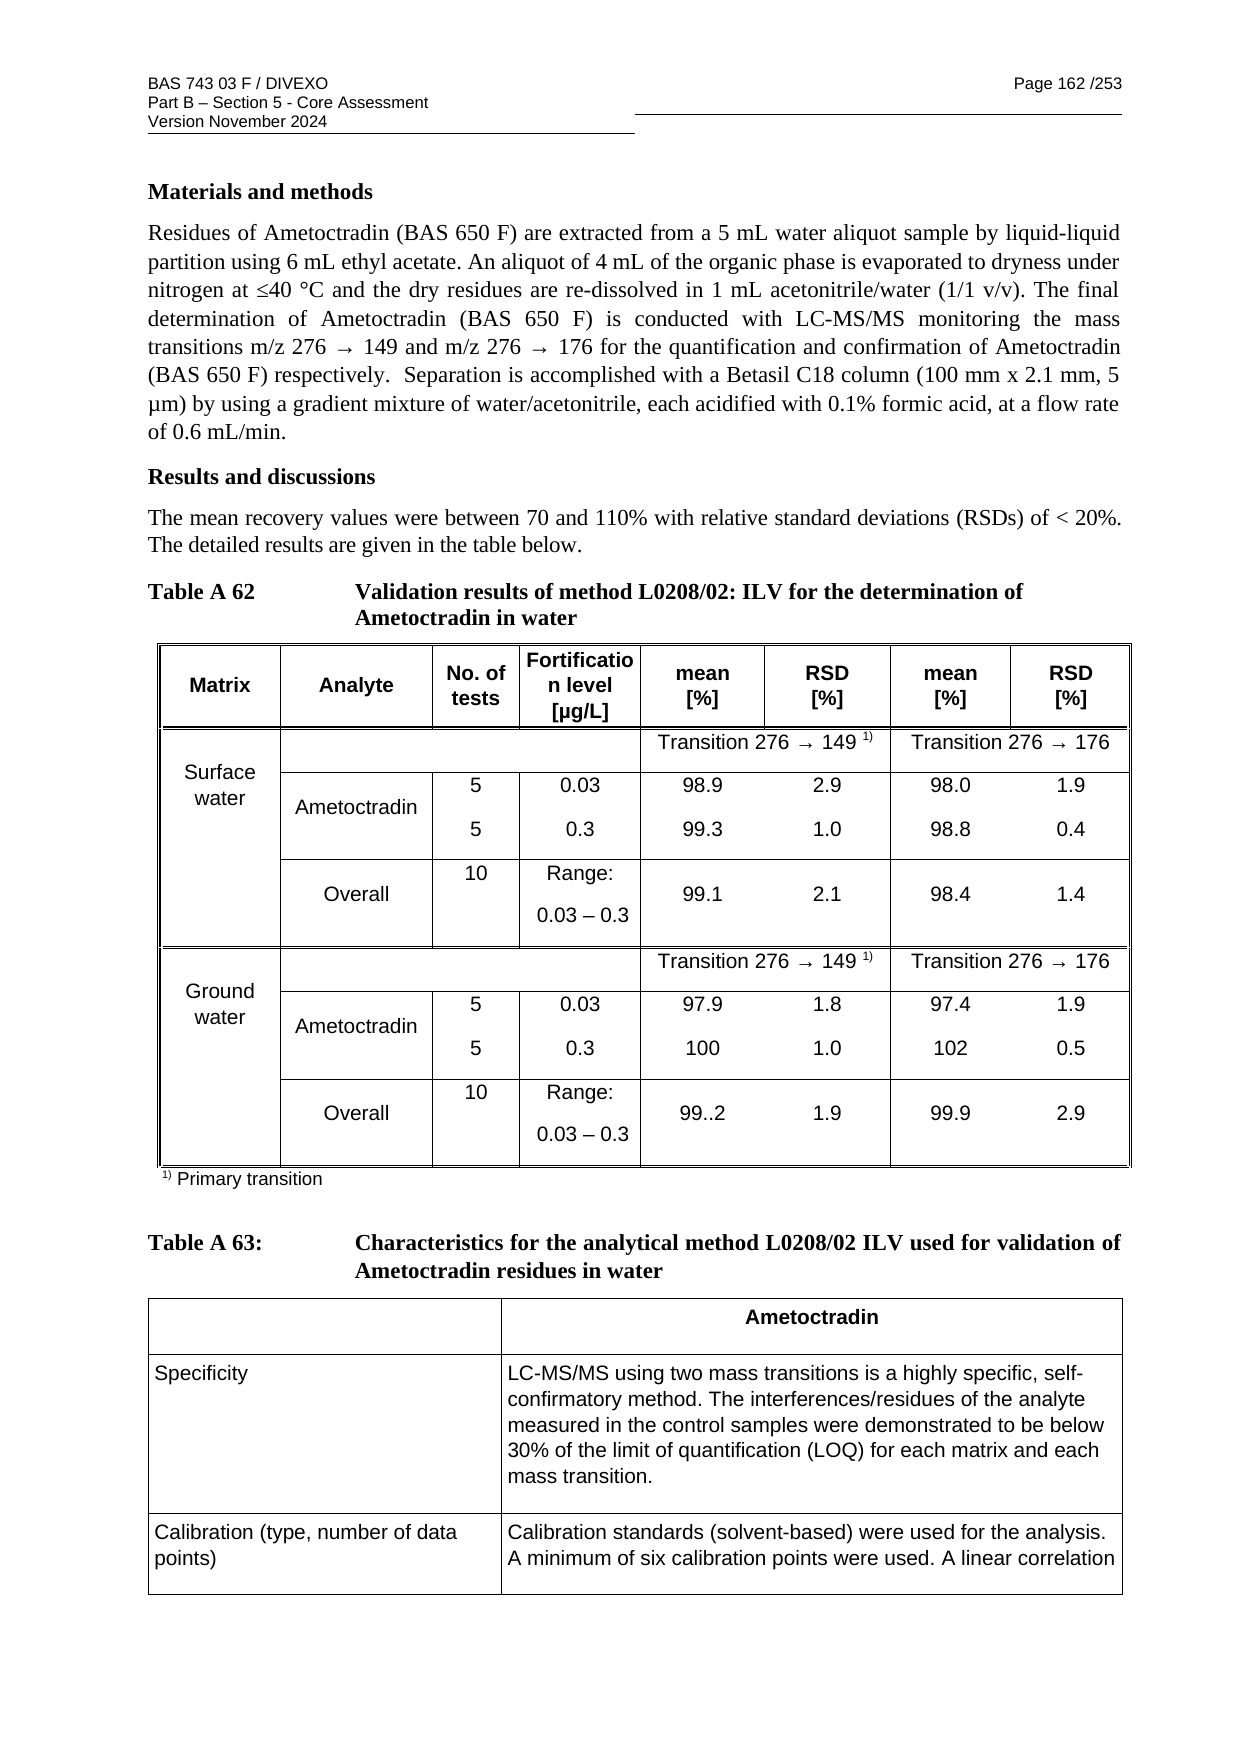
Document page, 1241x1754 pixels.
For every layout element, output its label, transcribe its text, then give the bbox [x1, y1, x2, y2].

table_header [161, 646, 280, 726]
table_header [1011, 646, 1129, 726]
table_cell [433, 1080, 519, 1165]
text Results and discussions [148, 463, 1122, 490]
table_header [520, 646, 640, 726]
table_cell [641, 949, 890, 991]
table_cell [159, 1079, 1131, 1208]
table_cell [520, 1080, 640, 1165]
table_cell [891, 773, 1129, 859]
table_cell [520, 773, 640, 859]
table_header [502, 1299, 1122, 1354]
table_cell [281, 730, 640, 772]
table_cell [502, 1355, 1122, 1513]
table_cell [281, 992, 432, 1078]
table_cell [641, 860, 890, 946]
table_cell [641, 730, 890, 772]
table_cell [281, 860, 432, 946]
text Table A 63: Characteristics for the analytical method L0208/02 ILV used for validation of Ametoctradin residues in water [148, 1229, 1122, 1284]
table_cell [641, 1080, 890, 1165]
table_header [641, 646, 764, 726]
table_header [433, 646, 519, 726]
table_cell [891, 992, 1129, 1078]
text Materials and methods [148, 178, 1122, 205]
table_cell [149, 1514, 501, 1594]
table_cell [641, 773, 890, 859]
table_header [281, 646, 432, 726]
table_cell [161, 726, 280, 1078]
text Table A 62 Validation results of method L0208/02: ILV for the determination of Ametoctradin in water [148, 578, 1122, 631]
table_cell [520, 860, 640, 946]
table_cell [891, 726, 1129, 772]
text The mean recovery values were between 70 and 110% with relative standard deviations (RSDs) of < 20%. The detailed results are given in the table below. [148, 504, 1122, 557]
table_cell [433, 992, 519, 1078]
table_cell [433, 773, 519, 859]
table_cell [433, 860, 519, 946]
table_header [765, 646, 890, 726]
text Residues of Ametoctradin (BAS 650 F) are extracted from a 5 mL water aliquot sample by liquid-liquid partition using 6 mL ethyl acetate. An aliquot of 4 mL of the organic phase is evaporated to dryness under nitrogen at ≤40 °C and the dry residues are re-dissolved in 1 mL acetonitrile/water (1/1 v/v). The final determination of Ametoctradin (BAS 650 F) is conducted with LC-MS/MS monitoring the mass transitions m/z 276 → 149 and m/z 276 → 176 for the quantification and confirmation of Ametoctradin (BAS 650 F) respectively. Separation is accomplished with a Betasil C18 column (100 mm x 2.1 mm, 5 µm) by using a gradient mixture of water/acetonitrile, each acidified with 0.1% formic acid, at a flow rate of 0.6 mL/min. [148, 219, 1122, 445]
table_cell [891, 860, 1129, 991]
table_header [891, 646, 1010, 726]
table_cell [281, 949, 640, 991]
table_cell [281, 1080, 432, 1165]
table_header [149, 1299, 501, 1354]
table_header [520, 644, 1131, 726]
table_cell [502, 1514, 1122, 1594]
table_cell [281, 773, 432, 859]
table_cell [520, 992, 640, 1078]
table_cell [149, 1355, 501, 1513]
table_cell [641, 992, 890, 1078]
